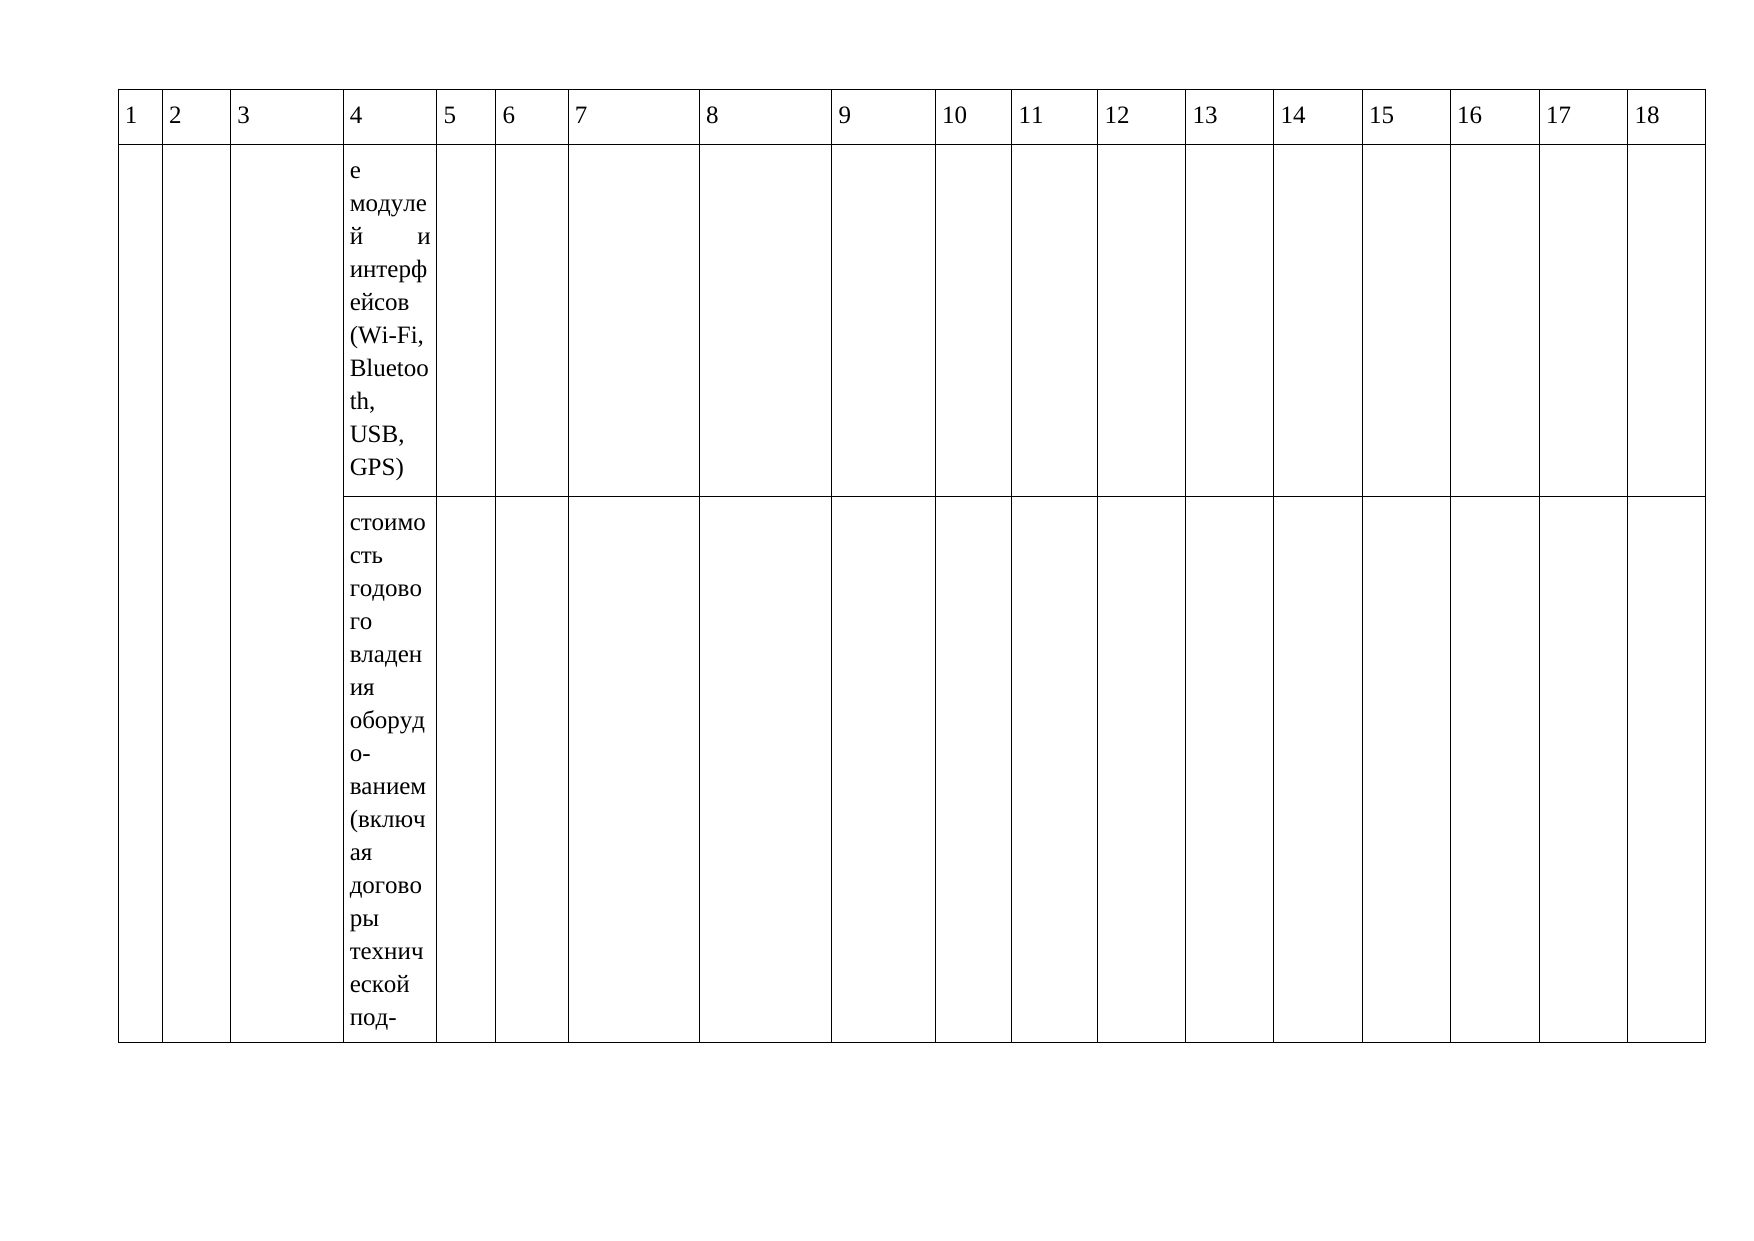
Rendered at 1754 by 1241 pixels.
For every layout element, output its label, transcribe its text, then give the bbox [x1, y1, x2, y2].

table_cell [832, 497, 935, 1042]
table_cell [496, 145, 568, 496]
table_cell [569, 497, 699, 1042]
table_header 4 [344, 90, 436, 143]
table_header 3 [231, 90, 343, 143]
table_header 13 [1186, 90, 1273, 143]
table_header 5 [437, 90, 495, 143]
table_header 14 [1274, 90, 1362, 143]
table_cell [1274, 145, 1362, 496]
table_header 17 [1540, 90, 1627, 143]
table_cell [437, 497, 495, 1042]
table_header 15 [1363, 90, 1450, 143]
table_header 18 [1628, 90, 1705, 143]
table_cell [496, 497, 568, 1042]
table_header 11 [1012, 90, 1097, 143]
table_cell [1540, 145, 1627, 496]
table_cell [1451, 497, 1539, 1042]
table_cell [1451, 145, 1539, 496]
table_cell [1628, 497, 1705, 1042]
table_cell [936, 145, 1011, 496]
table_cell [344, 497, 436, 1042]
table_header 6 [496, 90, 568, 143]
table_cell [1098, 497, 1185, 1042]
table_cell [700, 145, 831, 496]
table_cell [1098, 145, 1185, 496]
table_cell [1540, 497, 1627, 1042]
table_cell [700, 497, 831, 1042]
table_header 9 [832, 90, 935, 143]
table_cell [1012, 145, 1097, 496]
table_cell [1012, 497, 1097, 1042]
table_header 8 [700, 90, 831, 143]
table_cell [569, 145, 699, 496]
table_cell [1186, 497, 1273, 1042]
table_header 7 [569, 90, 699, 143]
table_cell [832, 145, 935, 496]
table_header 16 [1451, 90, 1539, 143]
table_cell [1363, 497, 1450, 1042]
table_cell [344, 145, 436, 496]
table_cell [1363, 145, 1450, 496]
table_cell [1274, 497, 1362, 1042]
table_header 2 [163, 90, 230, 143]
table_cell [1186, 145, 1273, 496]
table_cell [437, 145, 495, 496]
table_cell [1628, 145, 1705, 496]
table_header 12 [1098, 90, 1185, 143]
table_header 10 [936, 90, 1011, 143]
table_header 1 [119, 90, 162, 143]
table_cell [936, 497, 1011, 1042]
